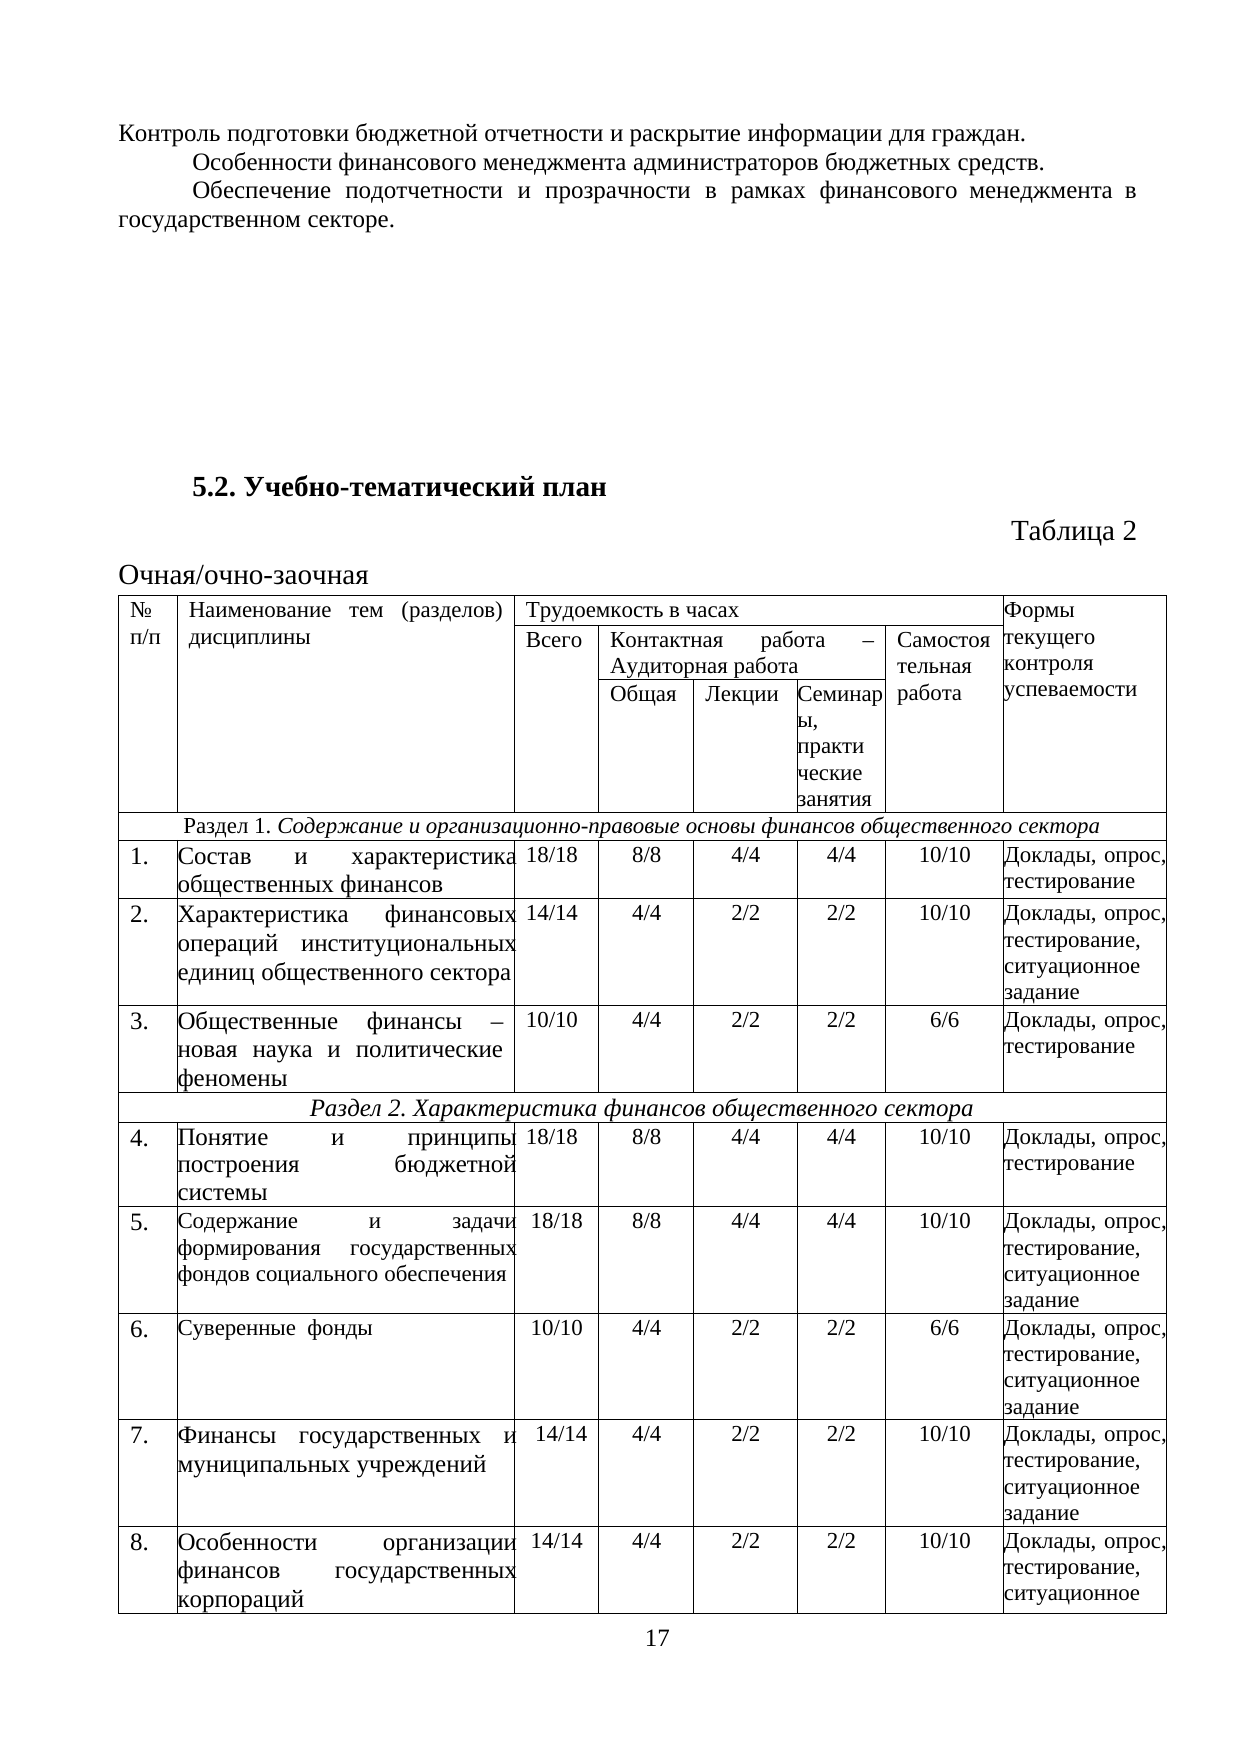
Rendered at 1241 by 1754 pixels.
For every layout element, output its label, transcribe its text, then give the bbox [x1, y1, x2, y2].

table_cell Самостоятельная работа [886, 626, 1003, 812]
table_cell Понятие и принципы построения бюджетной системы [178, 1123, 514, 1206]
table_cell 8/8 [599, 1207, 693, 1313]
text Обеспечение подотчетности и прозрачности в рамках финансового менеджмента в государственном секторе. [118, 176, 1137, 233]
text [118, 118, 1137, 147]
table_header Наименование тем (разделов) дисциплины [178, 596, 514, 812]
table_cell 10/10 [515, 1314, 598, 1419]
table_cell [1004, 1527, 1166, 1613]
table_cell 10/10 [886, 1420, 1003, 1526]
table_cell 6/6 [886, 1006, 1003, 1092]
table_cell Доклады, опрос, тестирование, ситуационное задание [1004, 1314, 1166, 1419]
table_header Формы текущего контроля успеваемости [1004, 596, 1166, 812]
table_cell 10/10 [886, 1207, 1003, 1313]
table_cell Доклады, опрос, тестирование, ситуационное задание [1004, 899, 1166, 1005]
table_cell 4/4 [694, 1123, 797, 1206]
table_cell 2/2 [798, 899, 885, 1005]
table_cell 4/4 [599, 1527, 693, 1613]
table_cell Характеристика финансовых операций институциональных единиц общественного сектора [178, 899, 514, 1005]
table_cell 8. [119, 1527, 177, 1613]
table_cell 2/2 [798, 1527, 885, 1613]
table_cell 4/4 [599, 1006, 693, 1092]
table_cell 4/4 [694, 1207, 797, 1313]
table_cell Состав и характеристика общественных финансов [178, 841, 514, 898]
table_cell Раздел 1. Содержание и организационно-правовые основы финансов общественного сектора [119, 813, 1166, 840]
table_cell Доклады, опрос, тестирование [1004, 1006, 1166, 1092]
table_cell 10/10 [886, 1527, 1003, 1613]
table_cell Финансы государственных и муниципальных учреждений [178, 1420, 514, 1526]
table_cell 4/4 [599, 1420, 693, 1526]
table_cell 14/14 [515, 899, 598, 1005]
table_cell 6/6 [886, 1314, 1003, 1419]
table_cell Раздел 2. Характеристика финансов общественного сектора [119, 1093, 1166, 1122]
table_cell Семинары, практи ческие занятия [798, 680, 885, 812]
table_cell 10/10 [515, 1006, 598, 1092]
table_cell Содержание и задачи формирования государственных фондов социального обеспечения [178, 1207, 514, 1313]
table_cell Доклады, опрос, тестирование [1004, 1123, 1166, 1206]
table_cell 2/2 [798, 1314, 885, 1419]
table_cell 10/10 [886, 841, 1003, 898]
text Таблица 2 [118, 513, 1137, 546]
table_cell 18/18 [515, 841, 598, 898]
table_cell 4/4 [798, 1207, 885, 1313]
text Особенности финансового менеджмента администраторов бюджетных средств. [118, 147, 1137, 176]
table_cell 5. [119, 1207, 177, 1313]
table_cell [178, 1527, 514, 1613]
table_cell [1004, 1420, 1166, 1526]
table_cell 4. [119, 1123, 177, 1206]
table_cell 6. [119, 1314, 177, 1419]
table_cell 2. [119, 899, 177, 1005]
table_cell 1. [119, 841, 177, 898]
text 5.2. Учебно-тематический план [118, 469, 1137, 502]
table_cell 14/14 [515, 1420, 598, 1526]
table_cell 4/4 [798, 841, 885, 898]
table_header Трудоемкость в часах [515, 596, 1003, 625]
table_cell 2/2 [694, 1006, 797, 1092]
table_cell 2/2 [694, 899, 797, 1005]
text Очная/очно-заочная [118, 557, 1137, 590]
table_cell 18/18 [515, 1207, 598, 1313]
table_cell 2/2 [694, 1527, 797, 1613]
table_cell 10/10 [886, 1123, 1003, 1206]
table_cell 2/2 [798, 1420, 885, 1526]
table_header № п/п [119, 596, 177, 812]
table_cell Лекции [694, 680, 797, 812]
table_cell Всего [515, 626, 598, 812]
table_cell 10/10 [886, 899, 1003, 1005]
table_cell 2/2 [694, 1314, 797, 1419]
table_cell Контактная работа – Аудиторная работа [599, 626, 885, 679]
table_cell 2/2 [798, 1006, 885, 1092]
table_cell 14/14 [515, 1527, 598, 1613]
table_cell 4/4 [599, 899, 693, 1005]
table_cell 8/8 [599, 841, 693, 898]
table_cell 18/18 [515, 1123, 598, 1206]
table_cell 3. [119, 1006, 177, 1092]
table_cell Доклады, опрос, тестирование [1004, 841, 1166, 898]
table_cell 4/4 [798, 1123, 885, 1206]
table_cell Суверенные фонды [178, 1314, 514, 1419]
table_cell 7. [119, 1420, 177, 1526]
table_cell 4/4 [599, 1314, 693, 1419]
table_cell 2/2 [694, 1420, 797, 1526]
table_cell Доклады, опрос, тестирование, ситуационное задание [1004, 1207, 1166, 1313]
table_cell 4/4 [694, 841, 797, 898]
table_cell 8/8 [599, 1123, 693, 1206]
table_cell Общая [599, 680, 693, 812]
table_cell Общественные финансы – новая наука и политические феномены [178, 1006, 514, 1092]
